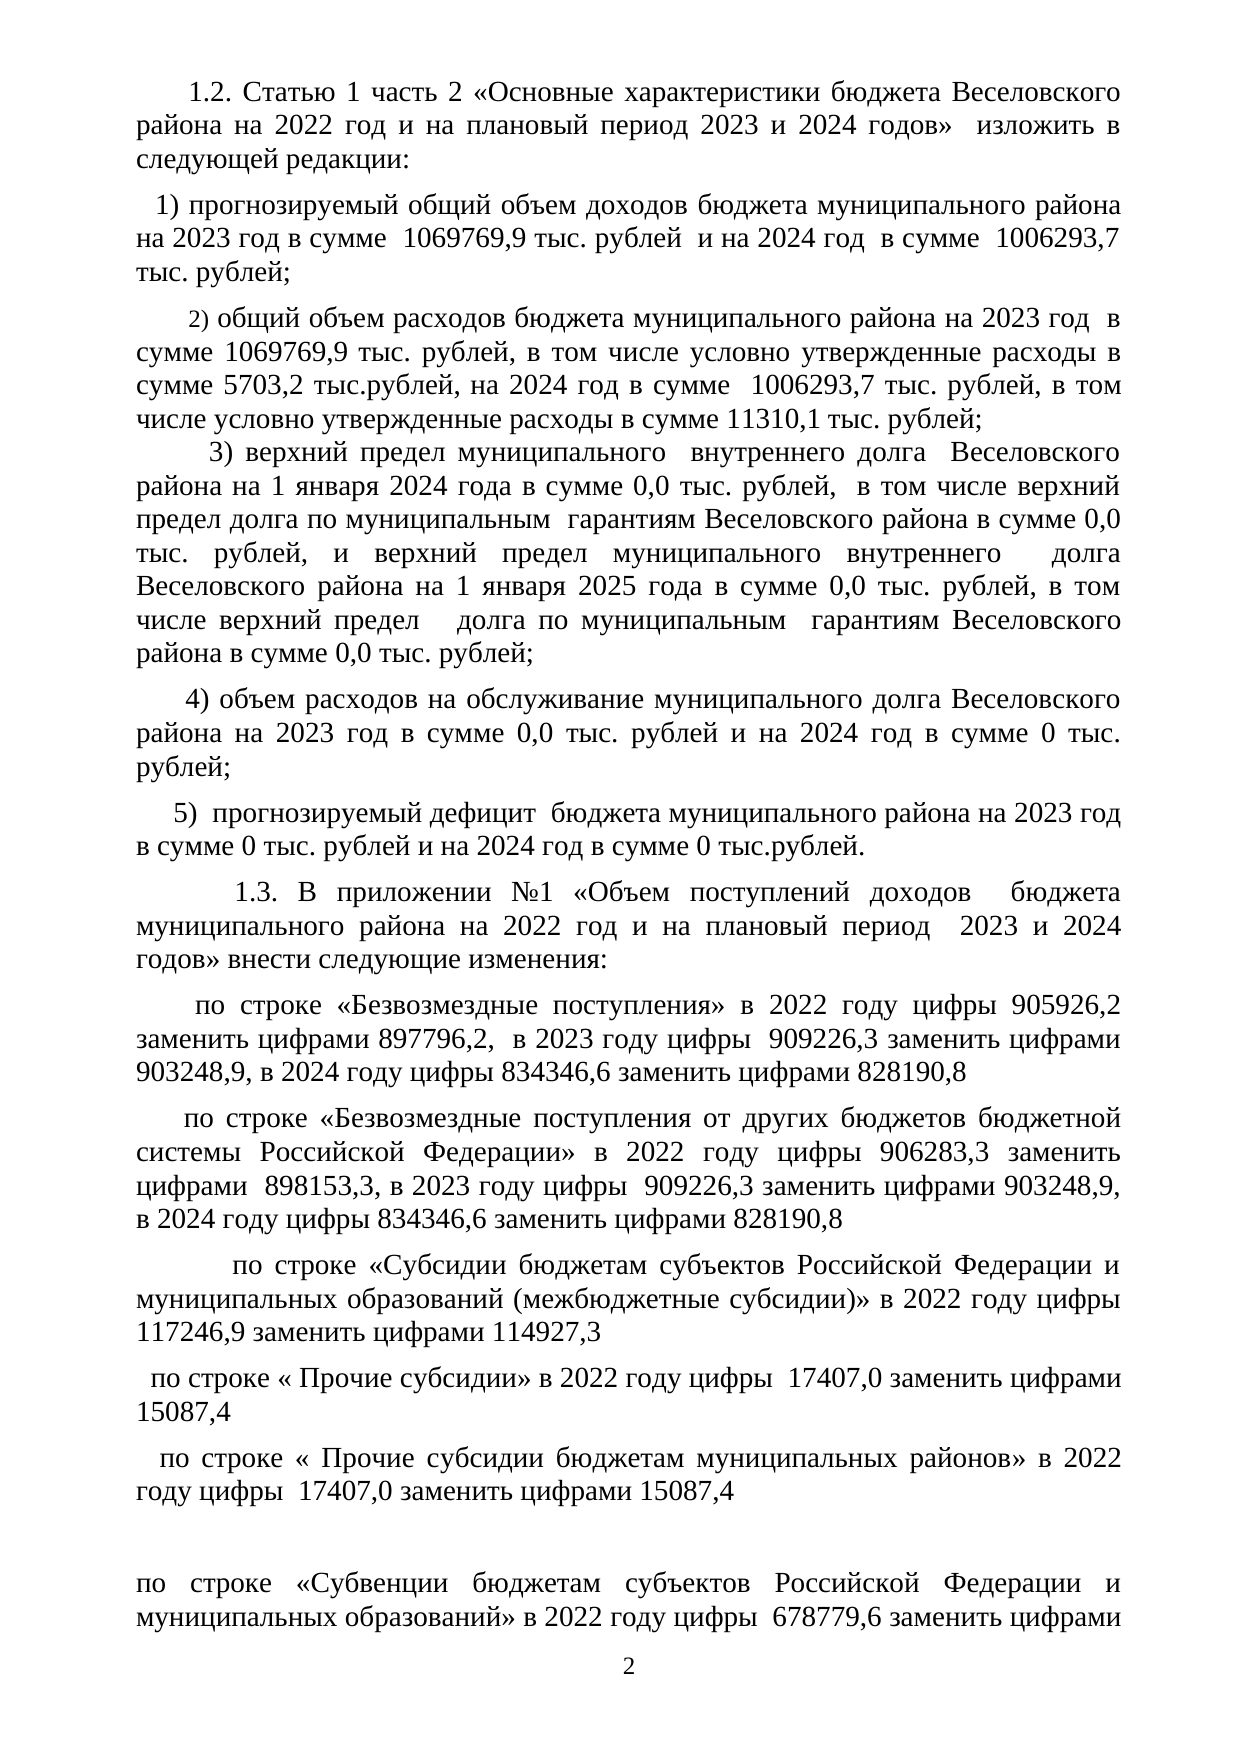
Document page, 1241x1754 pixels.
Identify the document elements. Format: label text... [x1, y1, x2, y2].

text по строке «Безвозмездные поступления» в 2022 году цифры 905926,2 заменить цифрами 897796,2, в 2023 году цифры 909226,3 заменить цифрами 903248,9, в 2024 году цифры 834346,6 заменить цифрами 828190,8 [136, 987, 1122, 1088]
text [136, 1566, 1122, 1633]
text 1.2. Статью 1 часть 2 «Основные характеристики бюджета Веселовского района на 2022 год и на плановый период 2023 и 2024 годов» изложить в следующей редакции: [136, 74, 1122, 174]
text 5) прогнозируемый дефицит бюджета муниципального района на 2023 год в сумме 0 тыс. рублей и на 2024 год в сумме 0 тыс.рублей. [136, 795, 1122, 862]
text по строке «Субсидии бюджетам субъектов Российской Федерации и муниципальных образований (межбюджетные субсидии)» в 2022 году цифры 117246,9 заменить цифрами 114927,3 [136, 1247, 1122, 1348]
text 3) верхний предел муниципального внутреннего долга Веселовского района на 1 января 2024 года в сумме 0,0 тыс. рублей, в том числе верхний предел долга по муниципальным гарантиям Веселовского района в сумме 0,0 тыс. рублей, и верхний предел муниципального внутреннего долга Веселовского района на 1 января 2025 года в сумме 0,0 тыс. рублей, в том числе верхний предел долга по муниципальным гарантиям Веселовского района в сумме 0,0 тыс. рублей; [136, 434, 1122, 669]
text 2) общий объем расходов бюджета муниципального района на 2023 год в сумме 1069769,9 тыс. рублей, в том числе условно утвержденные расходы в сумме 5703,2 тыс.рублей, на 2024 год в сумме 1006293,7 тыс. рублей, в том числе условно утвержденные расходы в сумме 11310,1 тыс. рублей; [136, 300, 1122, 434]
text по строке «Безвозмездные поступления от других бюджетов бюджетной системы Российской Федерации» в 2022 году цифры 906283,3 заменить цифрами 898153,3, в 2023 году цифры 909226,3 заменить цифрами 903248,9, в 2024 году цифры 834346,6 заменить цифрами 828190,8 [136, 1101, 1122, 1235]
text 1) прогнозируемый общий объем доходов бюджета муниципального района на 2023 год в сумме 1069769,9 тыс. рублей и на 2024 год в сумме 1006293,7 тыс. рублей; [136, 187, 1122, 288]
text по строке « Прочие субсидии бюджетам муниципальных районов» в 2022 году цифры 17407,0 заменить цифрами 15087,4 [136, 1440, 1122, 1507]
text по строке « Прочие субсидии» в 2022 году цифры 17407,0 заменить цифрами 15087,4 [136, 1360, 1122, 1427]
text 4) объем расходов на обслуживание муниципального долга Веселовского района на 2023 год в сумме 0,0 тыс. рублей и на 2024 год в сумме 0 тыс. рублей; [136, 682, 1122, 782]
text 1.3. В приложении №1 «Объем поступлений доходов бюджета муниципального района на 2022 год и на плановый период 2023 и 2024 годов» внести следующие изменения: [136, 874, 1122, 975]
